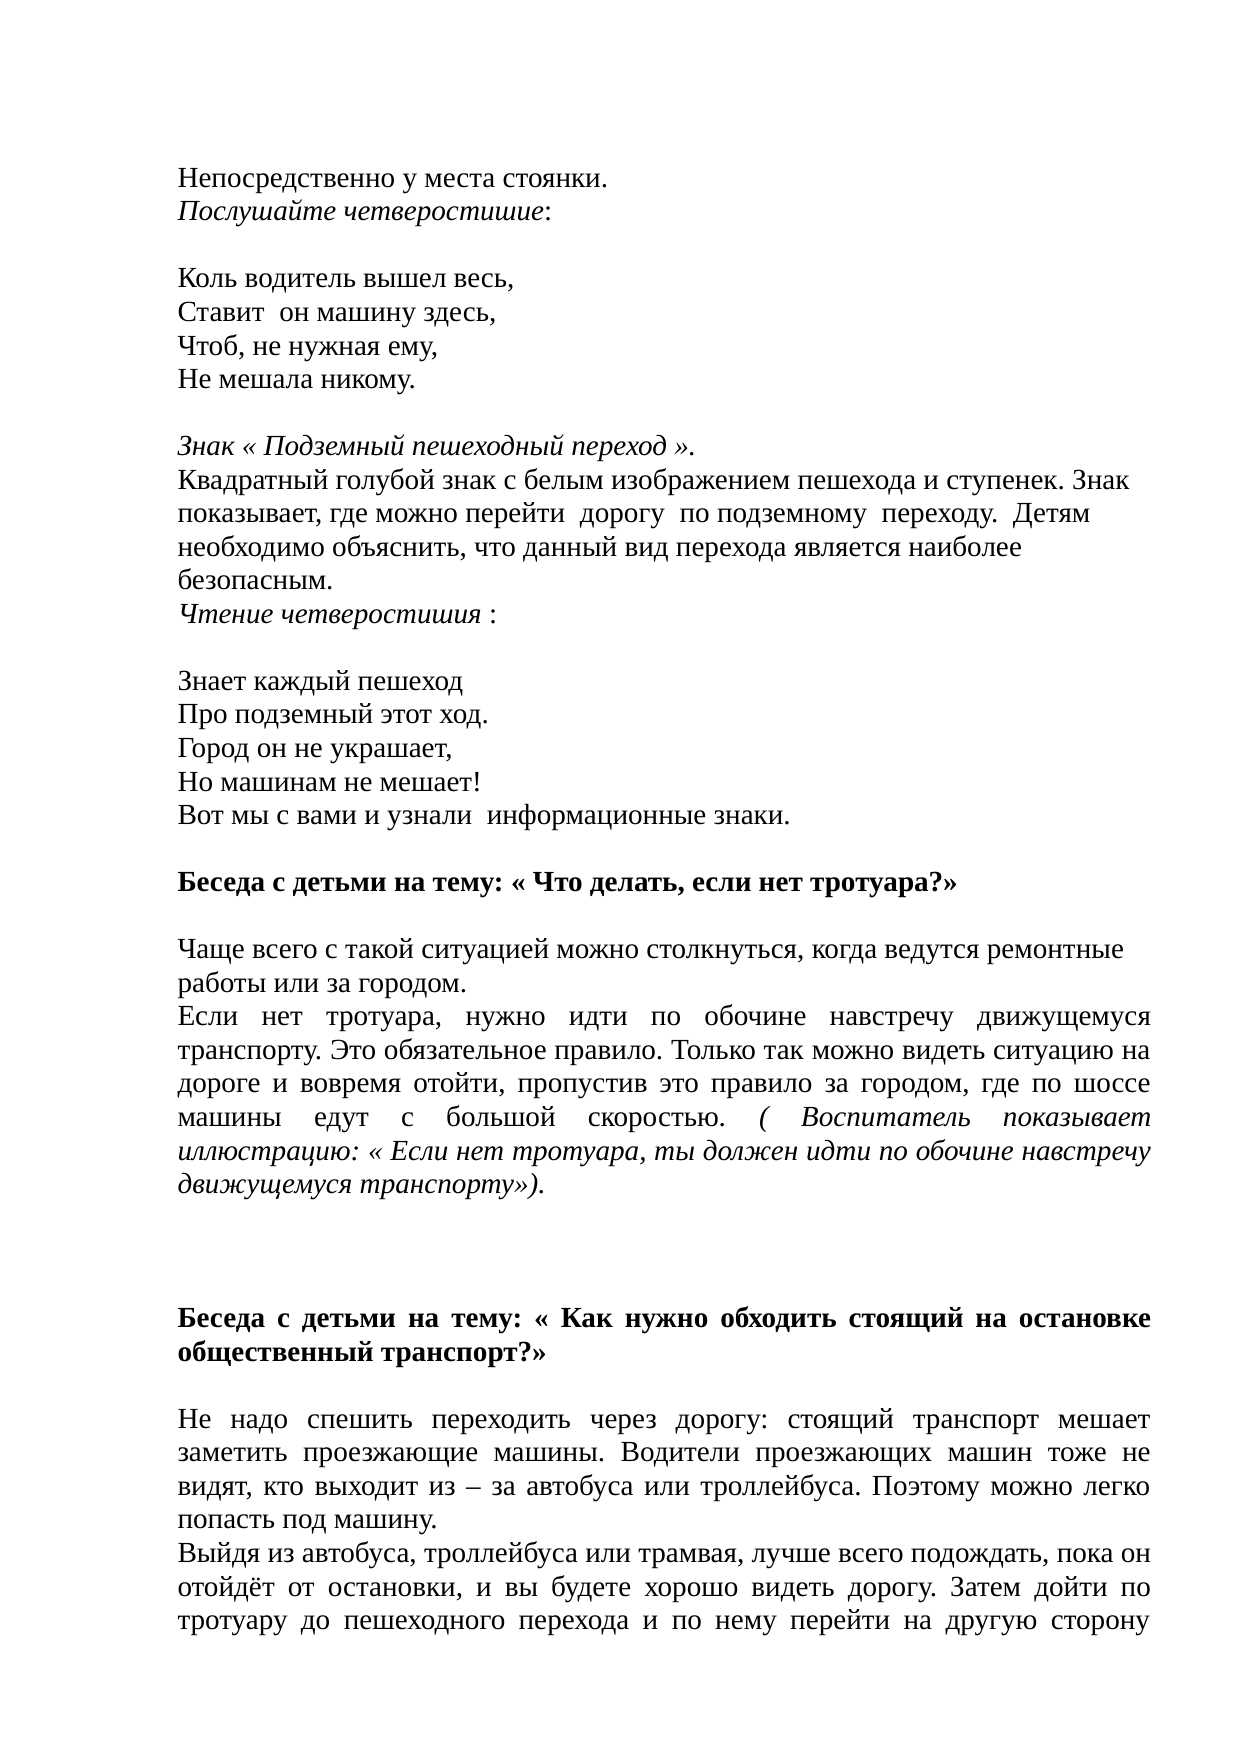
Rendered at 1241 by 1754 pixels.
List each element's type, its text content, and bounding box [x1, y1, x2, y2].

text Беседа с детьми на тему: « Как нужно обходить стоящий на остановке общественный транспорт?» [177, 1300, 1152, 1367]
text Квадратный голубой знак с белым изображением пешехода и ступенек. Знак показывает, где можно перейти дорогу по подземному переходу. Детям необходимо объяснить, что данный вид перехода является наиболее безопасным. [177, 462, 1152, 596]
text Чтение четверостишия : [177, 596, 1152, 629]
text Чаще всего с такой ситуацией можно столкнуться, когда ведутся ремонтные работы или за городом. [177, 931, 1152, 998]
text Коль водитель вышел весь, [177, 261, 1152, 294]
text Если нет тротуара, нужно идти по обочине навстречу движущемуся транспорту. Это обязательное правило. Только так можно видеть ситуацию на дороге и вовремя отойти, пропустив это правило за городом, где по шоссе машины едут с большой скоростью. ( Воспитатель показывает иллюстрацию: « Если нет тротуара, ты должен идти по обочине навстречу движущемуся транспорту»). [177, 998, 1152, 1200]
text Знает каждый пешеход [177, 663, 1152, 697]
text Чтоб, не нужная ему, [177, 328, 1152, 361]
text Знак « Подземный пешеходный переход ». [177, 428, 1152, 462]
text Город он не украшает, [177, 730, 1152, 764]
text Но машинам не мешает! [177, 764, 1152, 797]
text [177, 1535, 1152, 1636]
text Непосредственно у места стоянки. [177, 160, 1152, 193]
text Вот мы с вами и узнали информационные знаки. [177, 797, 1152, 831]
text Беседа с детьми на тему: « Что делать, если нет тротуара?» [177, 864, 1152, 898]
text Не надо спешить переходить через дорогу: стоящий транспорт мешает заметить проезжающие машины. Водители проезжающих машин тоже не видят, кто выходит из – за автобуса или троллейбуса. Поэтому можно легко попасть под машину. [177, 1401, 1152, 1535]
text Про подземный этот ход. [177, 697, 1152, 730]
text Не мешала никому. [177, 361, 1152, 395]
text Ставит он машину здесь, [177, 294, 1152, 328]
text Послушайте четверостишие: [177, 193, 1152, 227]
